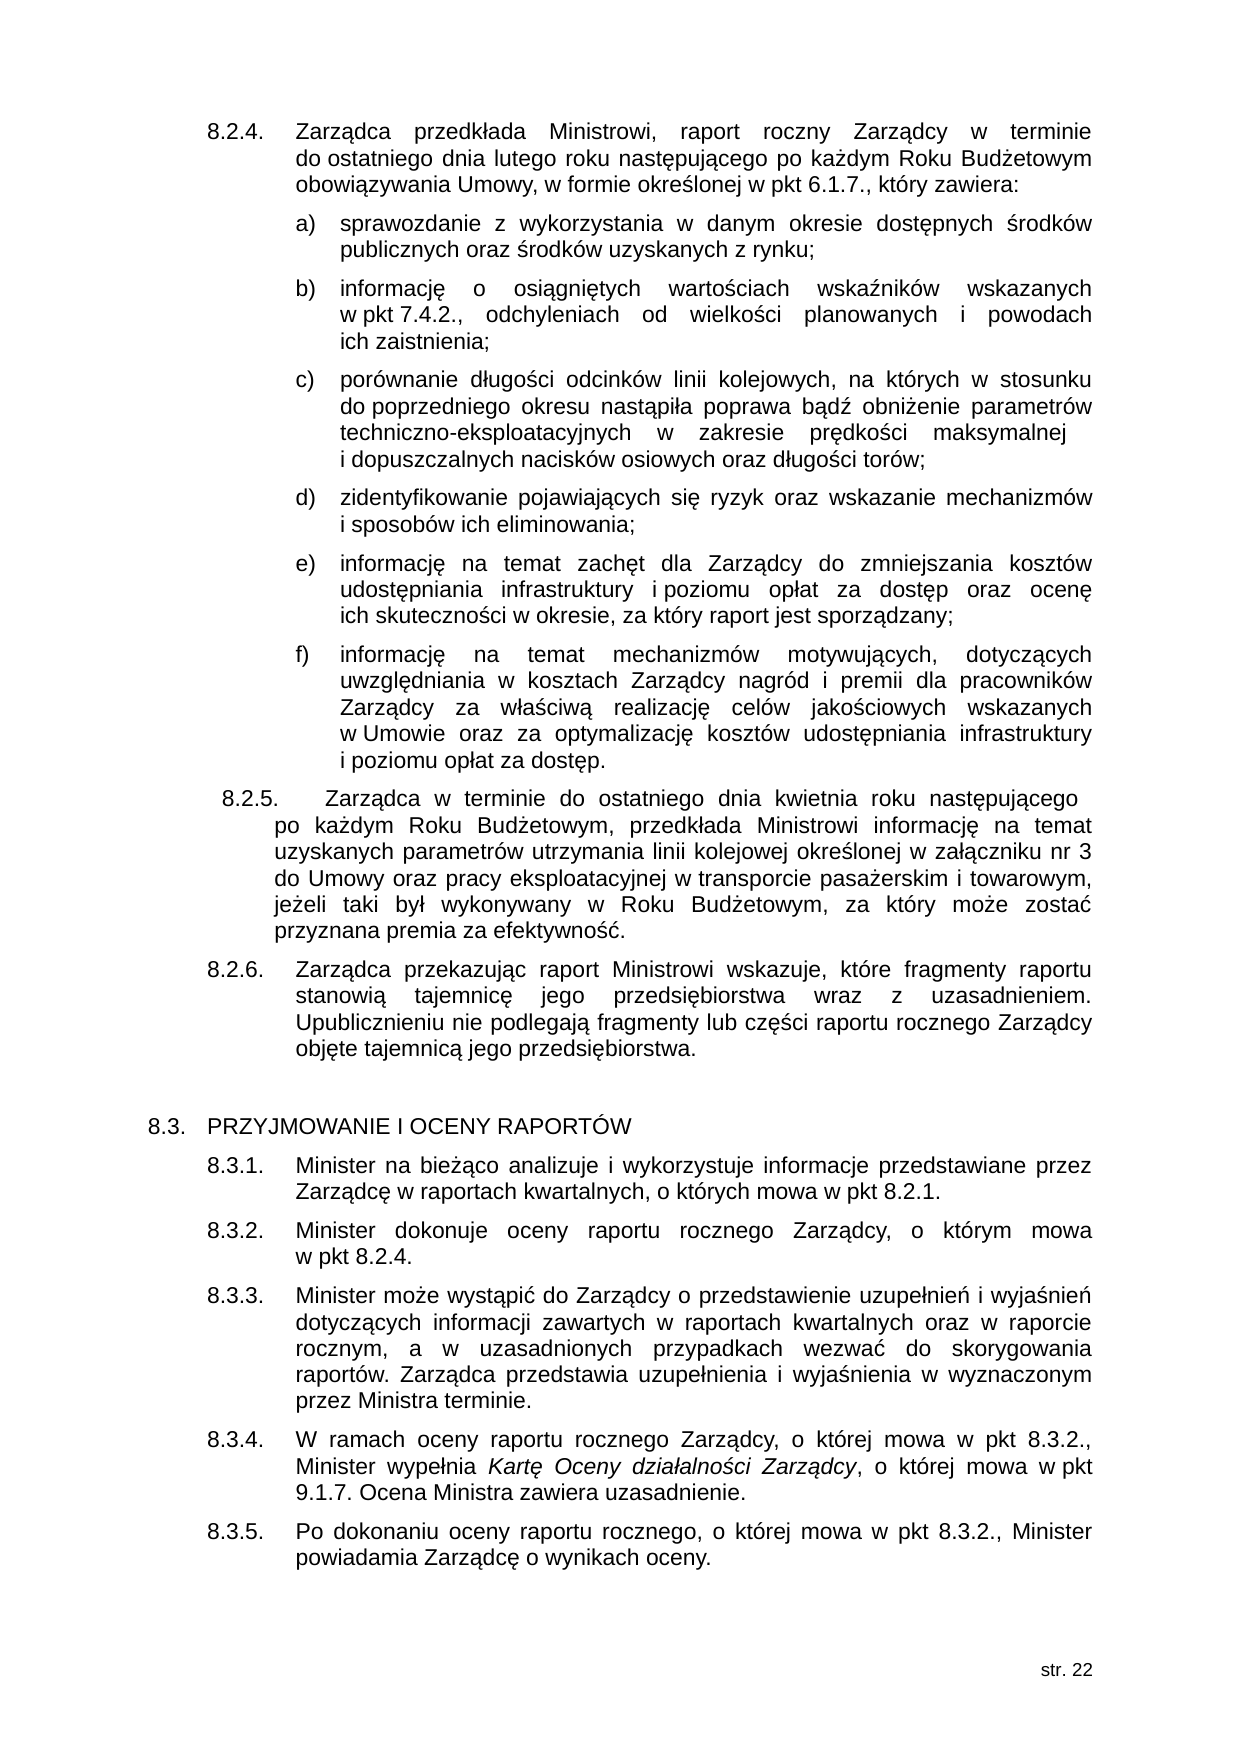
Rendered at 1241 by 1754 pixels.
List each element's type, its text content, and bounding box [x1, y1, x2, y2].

list informację na temat zachęt dla Zarządcy do zmniejszania kosztów udostępniania infrastruktury i poziomu opłat za dostęp oraz ocenę ich skuteczności w okresie, za który raport jest sporządzany; [295, 549, 1092, 629]
list Minister może wystąpić do Zarządcy o przedstawienie uzupełnień i wyjaśnień dotyczących informacji zawartych w raportach kwartalnych oraz w raporcie rocznym, a w uzasadnionych przypadkach wezwać do skorygowania raportów. Zarządca przedstawia uzupełnienia i wyjaśnienia w wyznaczonym przez Ministra terminie. [207, 1282, 1092, 1414]
list Minister dokonuje oceny raportu rocznego Zarządcy, o którym mowa w pkt 8.2.4. [207, 1217, 1092, 1269]
list PRZYJMOWANIE I OCENY RAPORTÓW [148, 1113, 1092, 1139]
list porównanie długości odcinków linii kolejowych, na których w stosunku do poprzedniego okresu nastąpiła poprawa bądź obniżenie parametrów techniczno-eksploatacyjnych w zakresie prędkości maksymalnej i dopuszczalnych nacisków osiowych oraz długości torów; [295, 366, 1092, 472]
list sprawozdanie z wykorzystania w danym okresie dostępnych środków publicznych oraz środków uzyskanych z rynku; [295, 210, 1092, 262]
list zidentyfikowanie pojawiających się ryzyk oraz wskazanie mechanizmów i sposobów ich eliminowania; [295, 484, 1092, 537]
list Minister na bieżąco analizuje i wykorzystuje informacje przedstawiane przez Zarządcę w raportach kwartalnych, o których mowa w pkt 8.2.1. [207, 1152, 1092, 1204]
list Zarządca przedkłada Ministrowi, raport roczny Zarządcy w terminie do ostatniego dnia lutego roku następującego po każdym Roku Budżetowym obowiązywania Umowy, w formie określonej w pkt 6.1.7., który zawiera: [207, 118, 1092, 197]
list W ramach oceny raportu rocznego Zarządcy, o której mowa w pkt 8.3.2., Minister wypełnia Kartę Oceny działalności Zarządcy, o której mowa w pkt 9.1.7. Ocena Ministra zawiera uzasadnienie. [207, 1426, 1092, 1505]
list Zarządca przekazując raport Ministrowi wskazuje, które fragmenty raportu stanowią tajemnicę jego przedsiębiorstwa wraz z uzasadnieniem. Upublicznieniu nie podlegają fragmenty lub części raportu rocznego Zarządcy objęte tajemnicą jego przedsiębiorstwa. [207, 956, 1092, 1061]
list informację o osiągniętych wartościach wskaźników wskazanych w pkt 7.4.2., odchyleniach od wielkości planowanych i powodach ich zaistnienia; [295, 275, 1092, 354]
list Po dokonaniu oceny raportu rocznego, o której mowa w pkt 8.3.2., Minister powiadamia Zarządcę o wynikach oceny. [207, 1518, 1092, 1571]
list informację na temat mechanizmów motywujących, dotyczących uwzględniania w kosztach Zarządcy nagród i premii dla pracowników Zarządcy za właściwą realizację celów jakościowych wskazanych w Umowie oraz za optymalizację kosztów udostępniania infrastruktury i poziomu opłat za dostęp. [295, 641, 1092, 773]
list Zarządca w terminie do ostatniego dnia kwietnia roku następującego po każdym Roku Budżetowym, przedkłada Ministrowi informację na temat uzyskanych parametrów utrzymania linii kolejowej określonej w załączniku nr 3 do Umowy oraz pracy eksploatacyjnej w transporcie pasażerskim i towarowym, jeżeli taki był wykonywany w Roku Budżetowym, za który może zostać przyznana premia za efektywność. [222, 785, 1092, 943]
